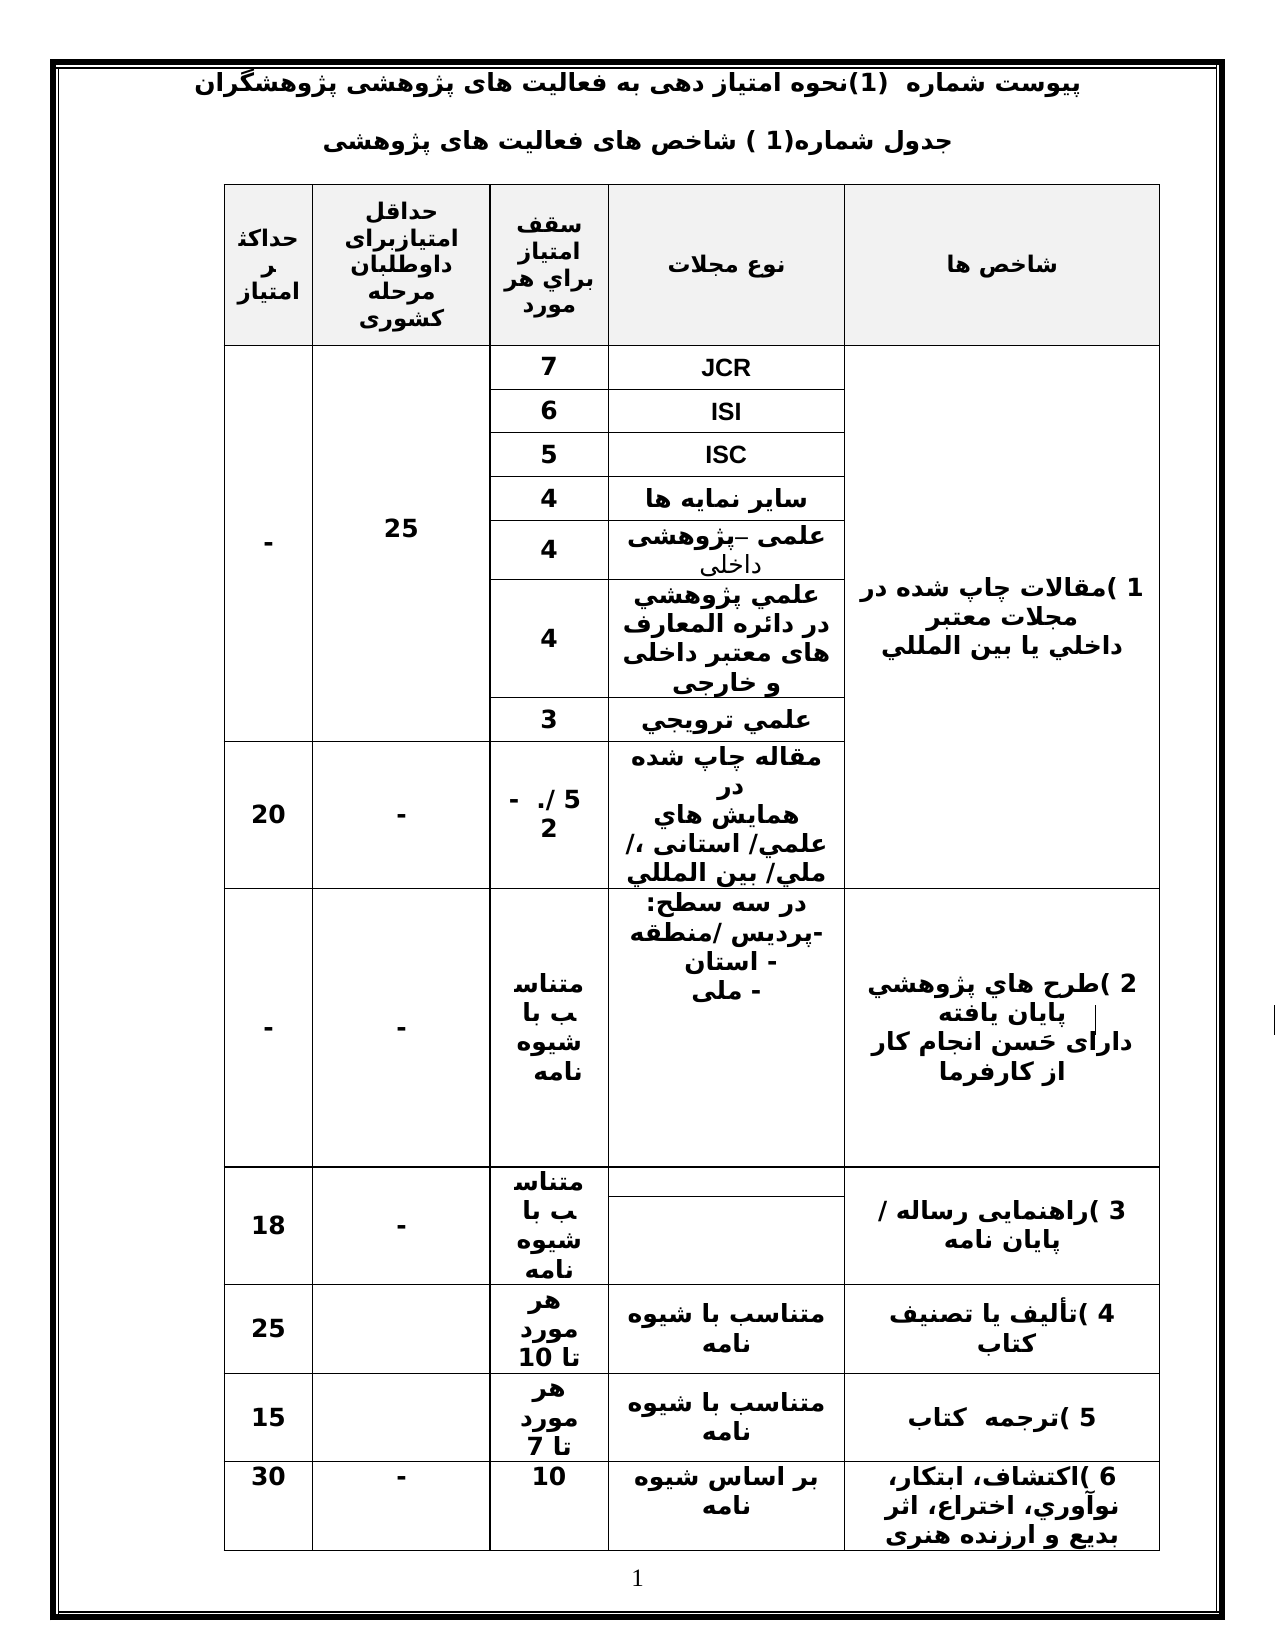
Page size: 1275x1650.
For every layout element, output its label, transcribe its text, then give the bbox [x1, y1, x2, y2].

table_header سقف امتياز براي هر مورد [491, 185, 608, 345]
table_cell علمي پژوهشي در دائره المعارف های معتبر داخلی و خارجی [609, 580, 844, 697]
table_cell 2 )طرح هاي پژوهشي پايان يافته دارای حَسن انجام کار از کارفرما [845, 889, 1159, 1166]
table_cell - [313, 1168, 489, 1284]
table_cell متناسب با شیوه نامه [609, 1285, 844, 1373]
table_cell [609, 1035, 844, 1166]
table_header حداقل امتیازبرای داوطلبان مرحله کشوری [313, 185, 489, 345]
table_header حداکثر امتیاز [225, 185, 312, 345]
table_cell 18 [225, 1168, 312, 1284]
table_cell 20 [225, 742, 312, 888]
table_cell متناسب با شیوه نامه [491, 1168, 608, 1284]
table_cell 4 [491, 580, 608, 697]
table_cell 4 )تأليف يا تصنيف كتاب [845, 1285, 1159, 1373]
table_cell [313, 1374, 489, 1461]
table_header نوع مجلات [609, 185, 844, 345]
table_cell هر مورد تا 10 [491, 1285, 608, 1373]
table_cell 3 )راهنمایی رساله / پایان نامه [845, 1168, 1159, 1284]
table_cell ISC [609, 433, 844, 476]
table_cell 30 [225, 1462, 312, 1550]
table_cell - [313, 889, 489, 1166]
table_cell بر اساس شیوه نامه [609, 1462, 844, 1550]
table_cell 7 [491, 346, 608, 388]
table_cell - [225, 346, 312, 741]
table_cell 25 [225, 1285, 312, 1373]
table_cell 15 [225, 1374, 312, 1461]
table_cell 10 [491, 1462, 608, 1550]
table_cell 5 )ترجمه کتاب [845, 1374, 1159, 1461]
table_cell 25 [313, 346, 489, 741]
table_header شاخص ها [845, 185, 1159, 345]
table_cell JCR [609, 346, 844, 388]
table_cell 3 [491, 698, 608, 741]
table_cell - [225, 889, 312, 1166]
text جدول شماره(1 ) شاخص های فعالیت های پژوهشی [112, 126, 1163, 155]
table_cell هر مورد تا 7 [491, 1374, 608, 1461]
table_cell 4 [491, 477, 608, 520]
table_cell 6 [491, 390, 608, 432]
table_cell مقاله چاپ شده در همايش هاي علمي/ استانی ،/ ملي/ بين المللي [609, 742, 844, 888]
table_cell - [313, 1462, 489, 1550]
table_cell سایر نمایه ها [609, 477, 844, 520]
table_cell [845, 1462, 1159, 1550]
table_cell علمي ترويجي [609, 698, 844, 741]
text پیوست شماره (1)نحوه امتیاز دهی به فعالیت های پژوهشی پژوهشگران [112, 69, 1163, 97]
table_cell [1096, 1005, 1159, 1035]
table_cell علمی –پژوهشی داخلی [609, 521, 844, 579]
table_cell 5 /. - 2 [491, 742, 608, 888]
table_cell 4 [491, 521, 608, 579]
table_cell در سه سطح: -پردیس /منطقه - استان - ملی [609, 889, 844, 1005]
table_cell [609, 1197, 844, 1284]
table_cell ISI [609, 390, 844, 432]
table_cell 1 )مقالات چاپ شده در مجلات معتبر داخلي يا بين المللي [845, 346, 1159, 888]
table_cell 5 [491, 433, 608, 476]
table_cell [609, 1168, 844, 1196]
table_cell - [313, 742, 489, 888]
table_cell متناسب با شیوه نامه [491, 889, 608, 1166]
table_cell متناسب با شیوه نامه [609, 1374, 844, 1461]
table_cell [313, 1285, 489, 1373]
